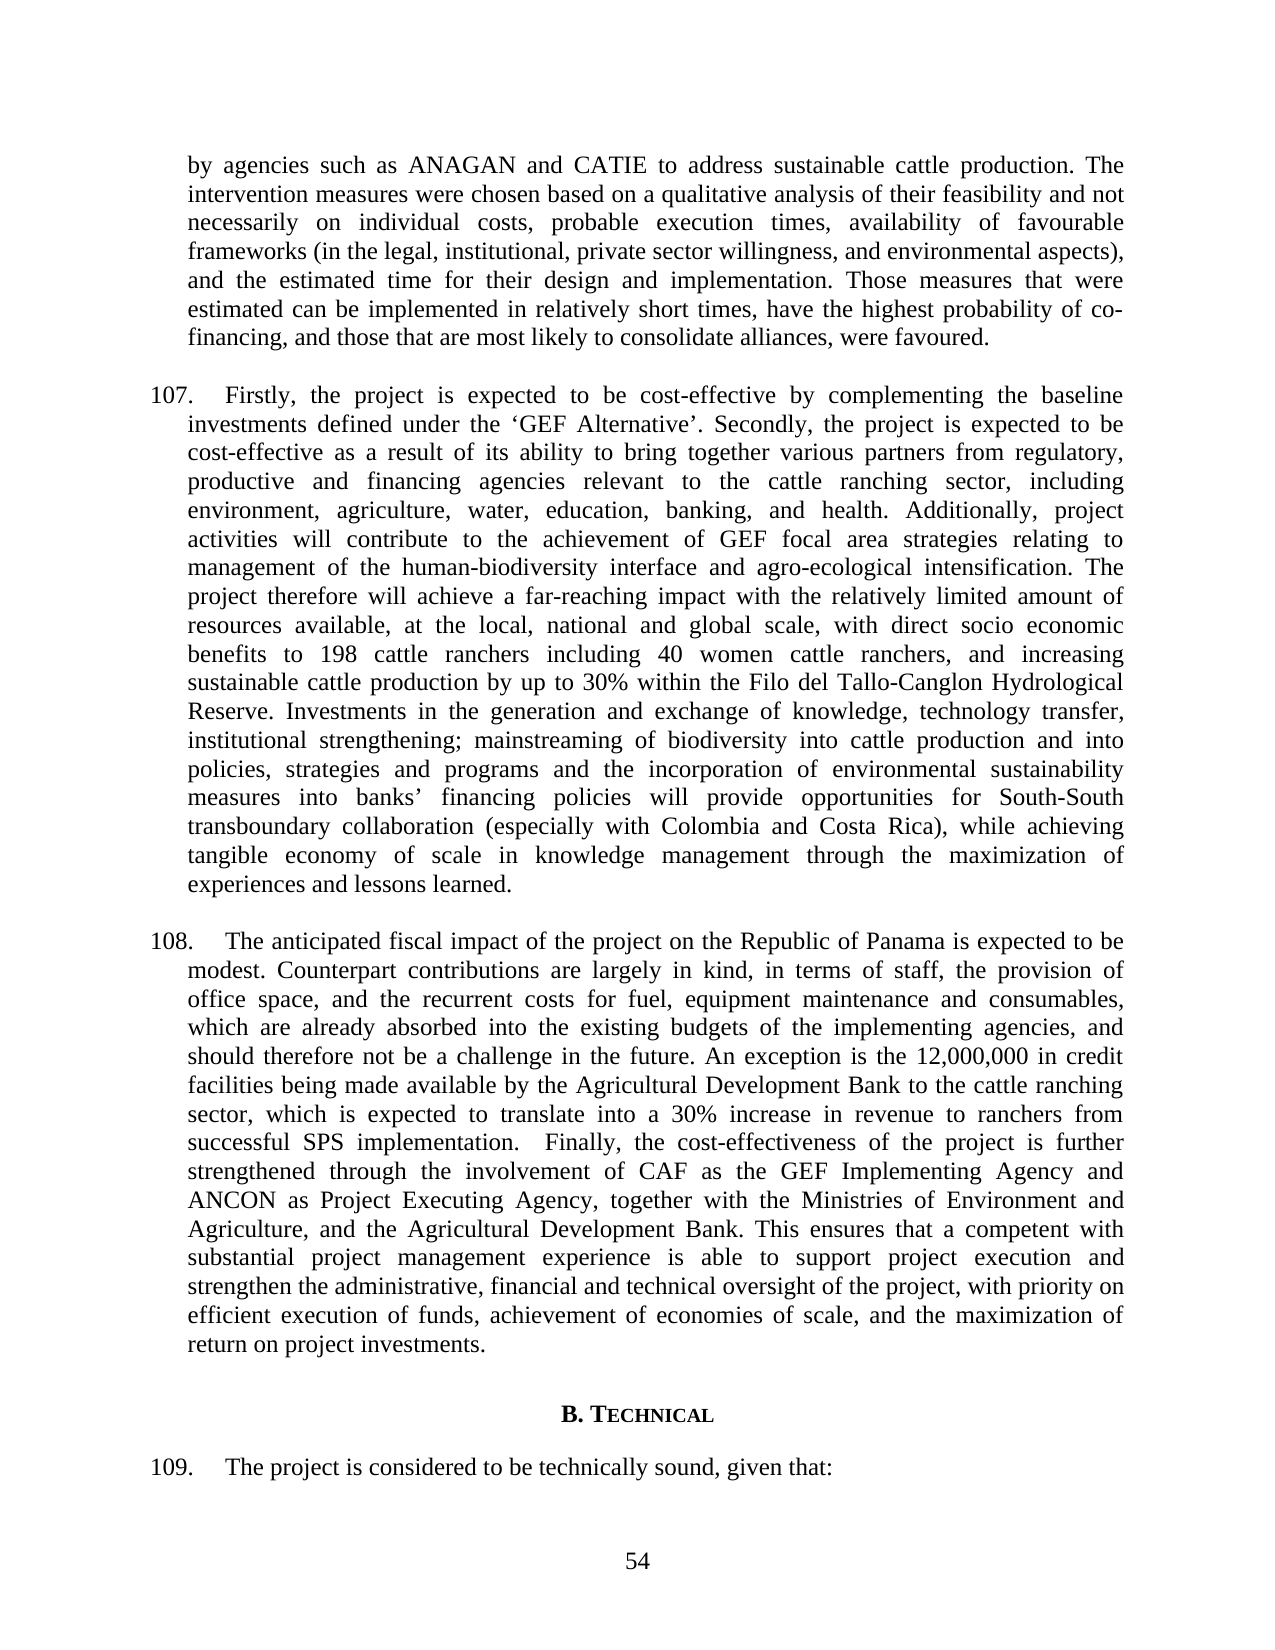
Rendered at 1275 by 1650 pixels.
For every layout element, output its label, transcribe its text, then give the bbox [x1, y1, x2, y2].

list Firstly, the project is expected to be cost-effective by complementing the baseline investments defined under the ‘GEF Alternative’. Secondly, the project is expected to be cost-effective as a result of its ability to bring together various partners from regulatory, productive and financing agencies relevant to the cattle ranching sector, including environment, agriculture, water, education, banking, and health. Additionally, project activities will contribute to the achievement of GEF focal area strategies relating to management of the human-biodiversity interface and agro-ecological intensification. The project therefore will achieve a far-reaching impact with the relatively limited amount of resources available, at the local, national and global scale, with direct socio economic benefits to 198 cattle ranchers including 40 women cattle ranchers, and increasing sustainable cattle production by up to 30% within the Filo del Tallo-Canglon Hydrological Reserve. Investments in the generation and exchange of knowledge, technology transfer, institutional strengthening; mainstreaming of biodiversity into cattle production and into policies, strategies and programs and the incorporation of environmental sustainability measures into banks’ financing policies will provide opportunities for South-South transboundary collaboration (especially with Colombia and Costa Rica), while achieving tangible economy of scale in knowledge management through the maximization of experiences and lessons learned. [150, 380, 1125, 897]
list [150, 150, 1125, 351]
list The project is considered to be technically sound, given that: [150, 1452, 1125, 1481]
list The anticipated fiscal impact of the project on the Republic of Panama is expected to be modest. Counterpart contributions are largely in kind, in terms of staff, the provision of office space, and the recurrent costs for fuel, equipment maintenance and consumables, which are already absorbed into the existing budgets of the implementing agencies, and should therefore not be a challenge in the future. An exception is the 12,000,000 in credit facilities being made available by the Agricultural Development Bank to the cattle ranching sector, which is expected to translate into a 30% increase in revenue to ranchers from successful SPS implementation. Finally, the cost-effectiveness of the project is further strengthened through the involvement of CAF as the GEF Implementing Agency and ANCON as Project Executing Agency, together with the Ministries of Environment and Agriculture, and the Agricultural Development Bank. This ensures that a competent with substantial project management experience is able to support project execution and strengthen the administrative, financial and technical oversight of the project, with priority on efficient execution of funds, achievement of economies of scale, and the maximization of return on project investments. [150, 926, 1125, 1357]
subtitle B. Technical [150, 1399, 1125, 1427]
